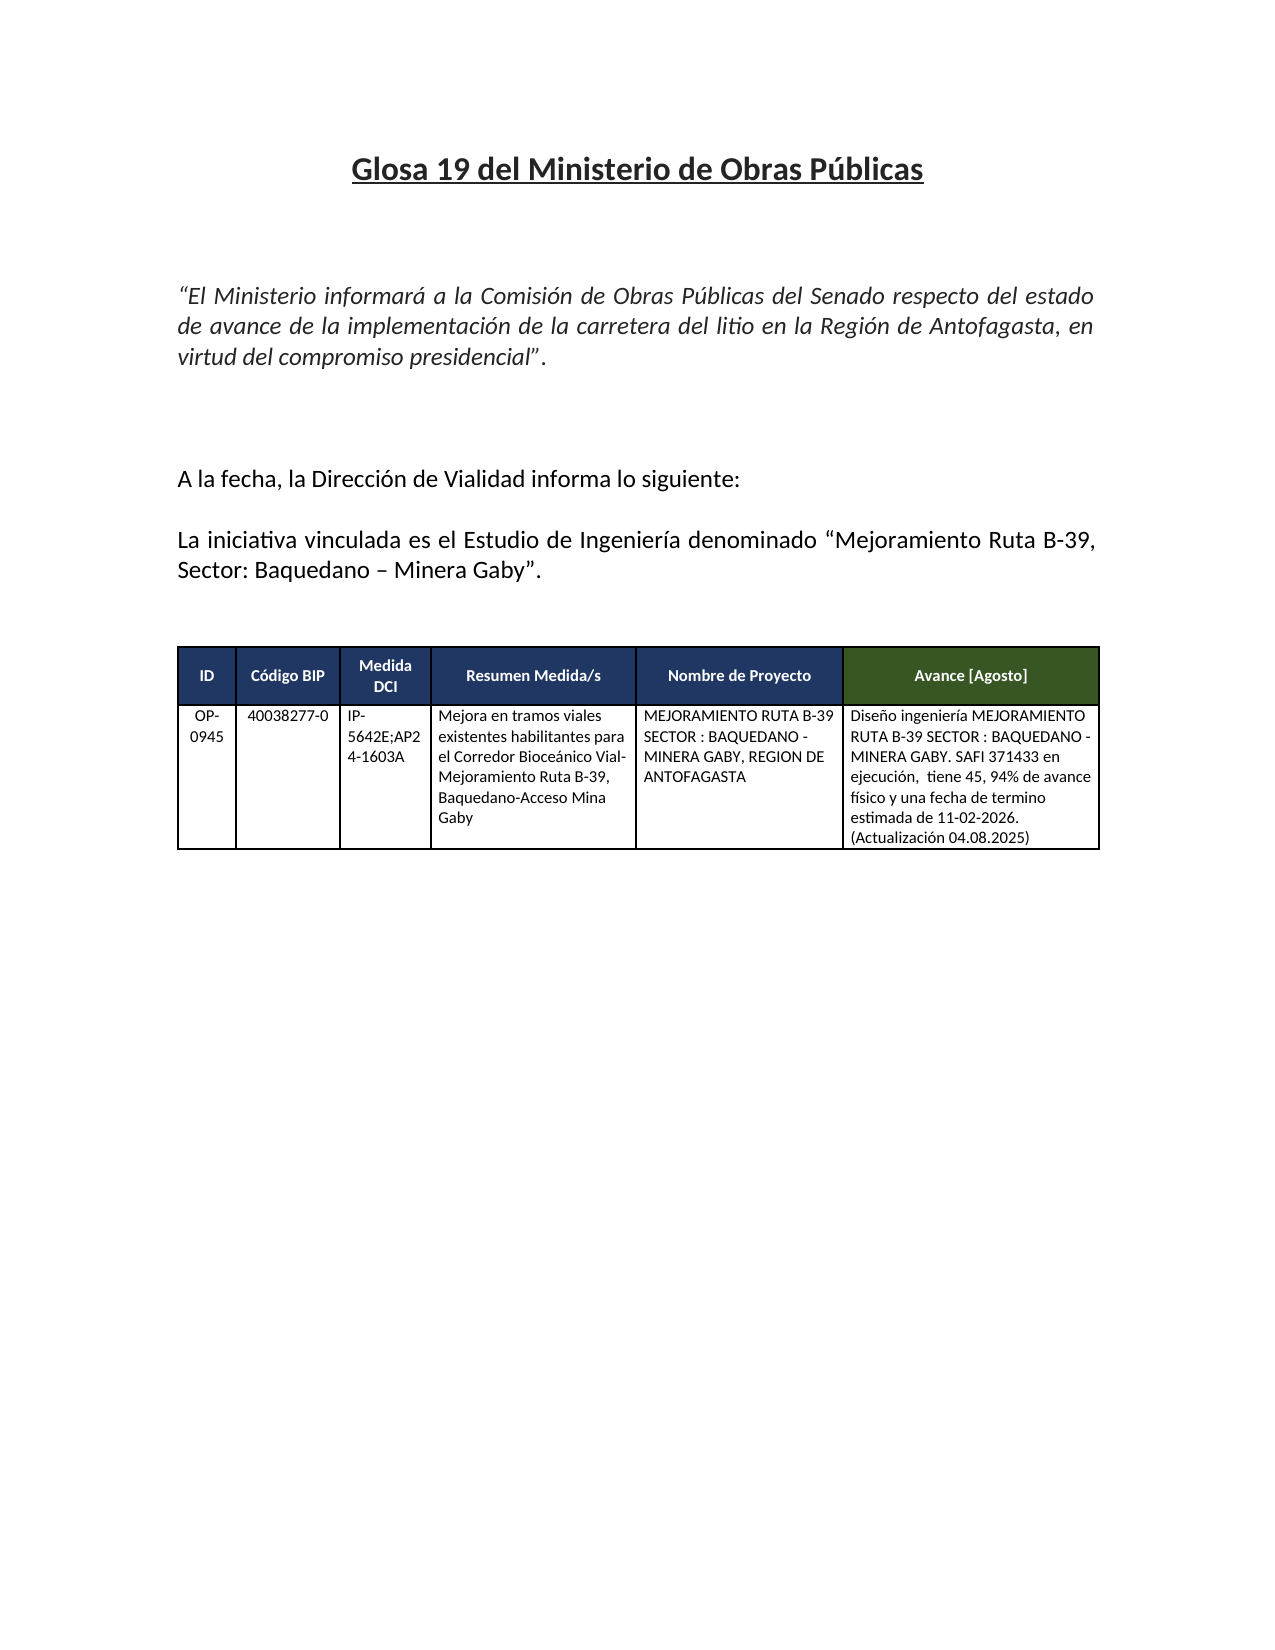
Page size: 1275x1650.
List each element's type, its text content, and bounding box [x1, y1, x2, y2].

table_header ID [179, 648, 235, 704]
text La iniciativa vinculada es el Estudio de Ingeniería denominado “Mejoramiento Ruta B-39, Sector: Baquedano – Minera Gaby”. [177, 524, 1098, 585]
table_cell IP-5642E;AP24-1603A [341, 706, 430, 848]
table_cell Diseño ingeniería MEJORAMIENTO RUTA B-39 SECTOR : BAQUEDANO - MINERA GABY. SAFI 371433 en ejecución, tiene 45, 94% de avance físico y una fecha de termino estimada de 11-02-2026. (Actualización 04.08.2025) [844, 706, 1098, 848]
text A la fecha, la Dirección de Vialidad informa lo siguiente: [177, 463, 1098, 493]
table_header Nombre de Proyecto [637, 648, 842, 704]
table_cell 40038277-0 [237, 706, 339, 848]
table_header Avance [Agosto] [844, 648, 1098, 704]
table_header Resumen Medida/s [432, 648, 635, 704]
text “El Ministerio informará a la Comisión de Obras Públicas del Senado respecto del estado de avance de la implementación de la carretera del litio en la Región de Antofagasta, en virtud del compromiso presidencial”. [177, 280, 1098, 371]
table_cell MEJORAMIENTO RUTA B-39 SECTOR : BAQUEDANO - MINERA GABY, REGION DE ANTOFAGASTA [637, 706, 842, 848]
table_cell OP-0945 [179, 706, 235, 848]
text Glosa 19 del Ministerio de Obras Públicas [177, 148, 1098, 188]
table_header Código BIP [237, 648, 339, 704]
table_cell Mejora en tramos viales existentes habilitantes para el Corredor Bioceánico Vial-Mejoramiento Ruta B-39, Baquedano-Acceso Mina Gaby [432, 706, 635, 848]
table_header Medida DCI [341, 648, 430, 704]
